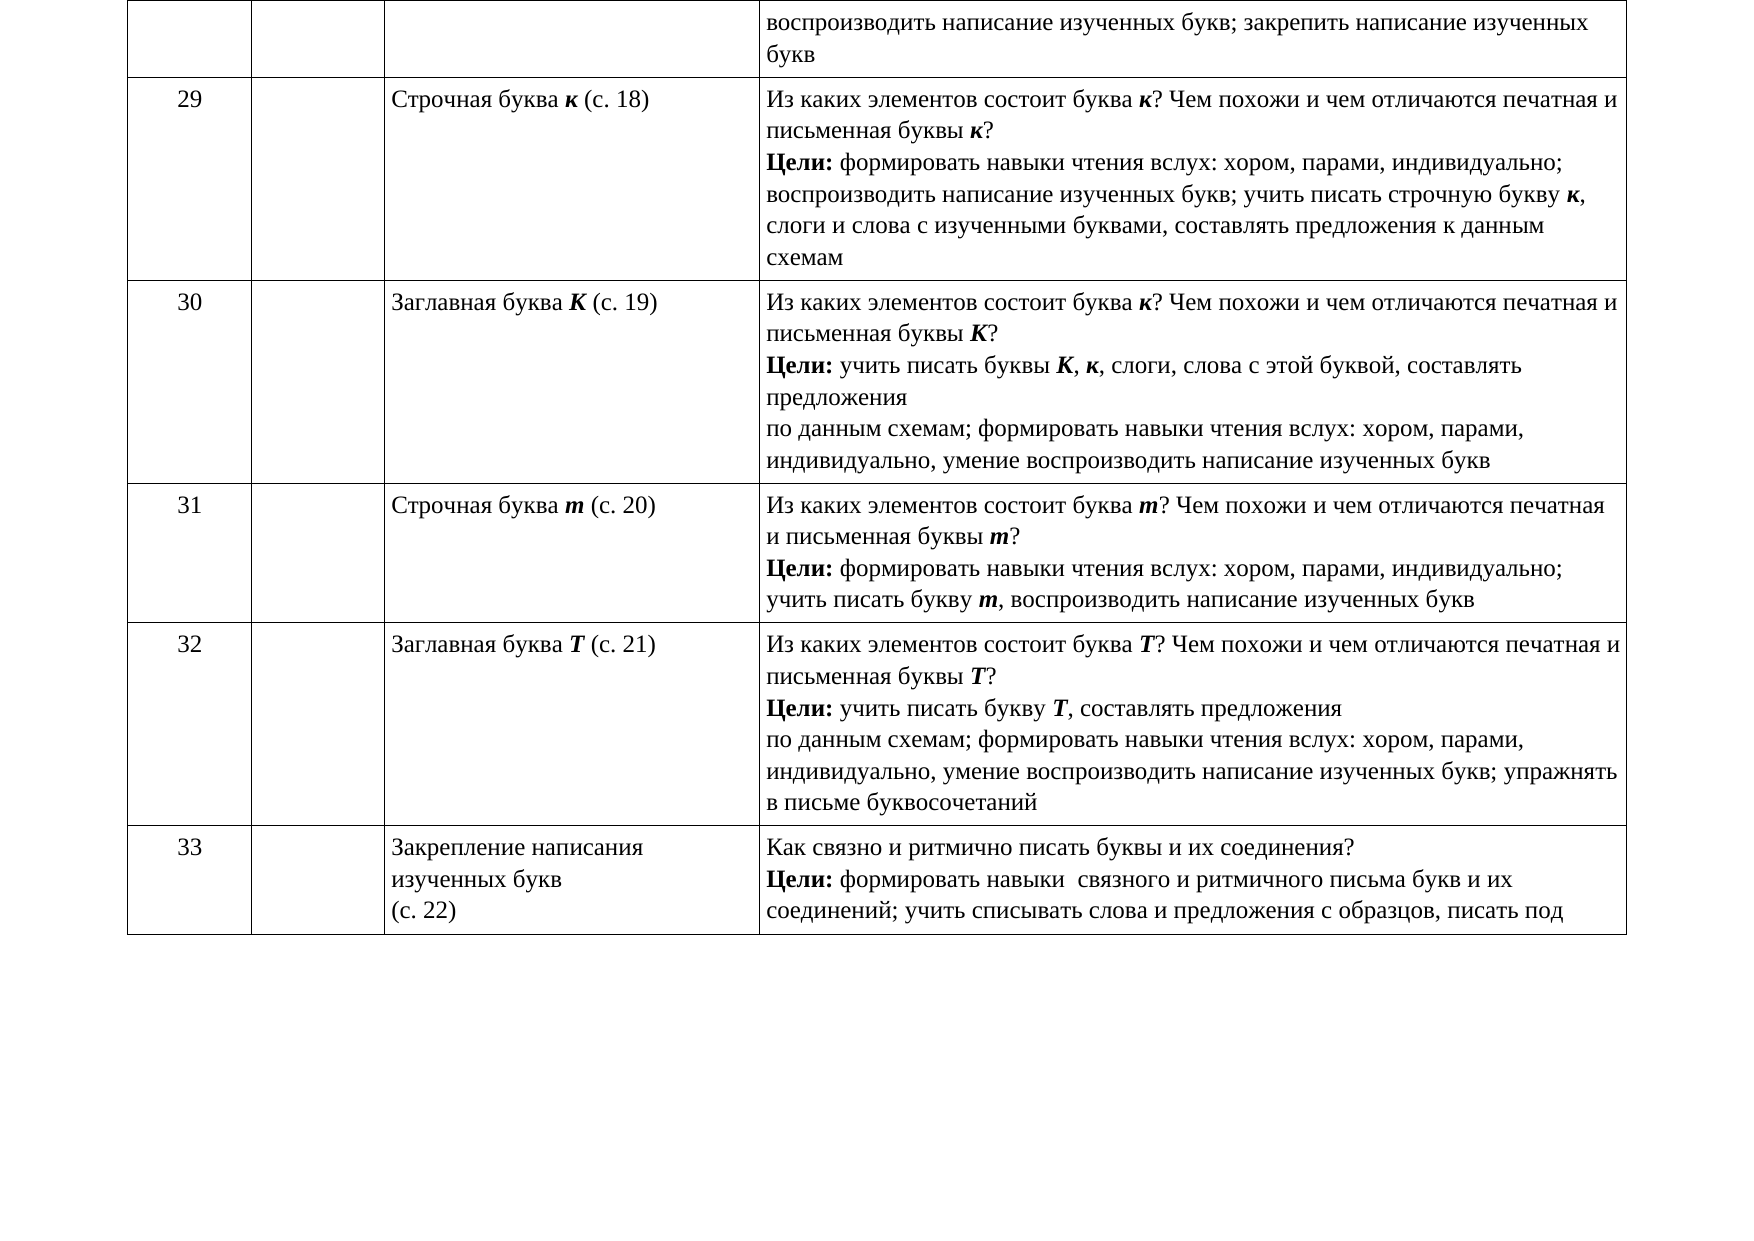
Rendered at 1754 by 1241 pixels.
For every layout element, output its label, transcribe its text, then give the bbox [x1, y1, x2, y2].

table_cell 31 [128, 484, 251, 622]
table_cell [760, 826, 1626, 933]
table_cell Строчная буква к (с. 18) [385, 78, 759, 279]
table_cell Заглавная буква Т (с. 21) [385, 623, 759, 825]
table_cell [252, 484, 384, 622]
table_cell Из каких элементов состоит буква Т? Чем похожи и чем отличаются печатная и письменная буквы Т? Цели: учить писать букву Т, составлять предложения по данным схемам; формировать навыки чтения вслух: хором, парами, индивидуально, умение воспроизводить написание изученных букв; упражнять в письме буквосочетаний [760, 623, 1626, 825]
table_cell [385, 826, 759, 933]
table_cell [760, 1, 1626, 77]
table_cell Из каких элементов состоит буква т? Чем похожи и чем отличаются печатная и письменная буквы т? Цели: формировать навыки чтения вслух: хором, парами, индивидуально; учить писать букву т, воспроизводить написание изученных букв [760, 484, 1626, 622]
table_cell [252, 1, 384, 77]
table_cell [252, 826, 384, 933]
table_cell [252, 78, 384, 279]
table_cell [385, 1, 759, 77]
table_cell 32 [128, 623, 251, 825]
table_cell Из каких элементов состоит буква к? Чем похожи и чем отличаются печатная и письменная буквы к? Цели: формировать навыки чтения вслух: хором, парами, индивидуально; воспроизводить написание изученных букв; учить писать строчную букву к, слоги и слова с изученными буквами, составлять предложения к данным схемам [760, 78, 1626, 279]
table_cell 33 [128, 826, 251, 933]
table_cell 30 [128, 281, 251, 482]
table_cell 29 [128, 78, 251, 279]
table_cell Строчная буква т (с. 20) [385, 484, 759, 622]
table_cell 28 [128, 1, 251, 77]
table_cell [252, 623, 384, 825]
table_cell Из каких элементов состоит буква к? Чем похожи и чем отличаются печатная и письменная буквы К? Цели: учить писать буквы К, к, слоги, слова с этой буквой, составлять предложения по данным схемам; формировать навыки чтения вслух: хором, парами, индивидуально, умение воспроизводить написание изученных букв [760, 281, 1626, 482]
table_cell [252, 281, 384, 482]
table_cell Заглавная буква К (с. 19) [385, 281, 759, 482]
